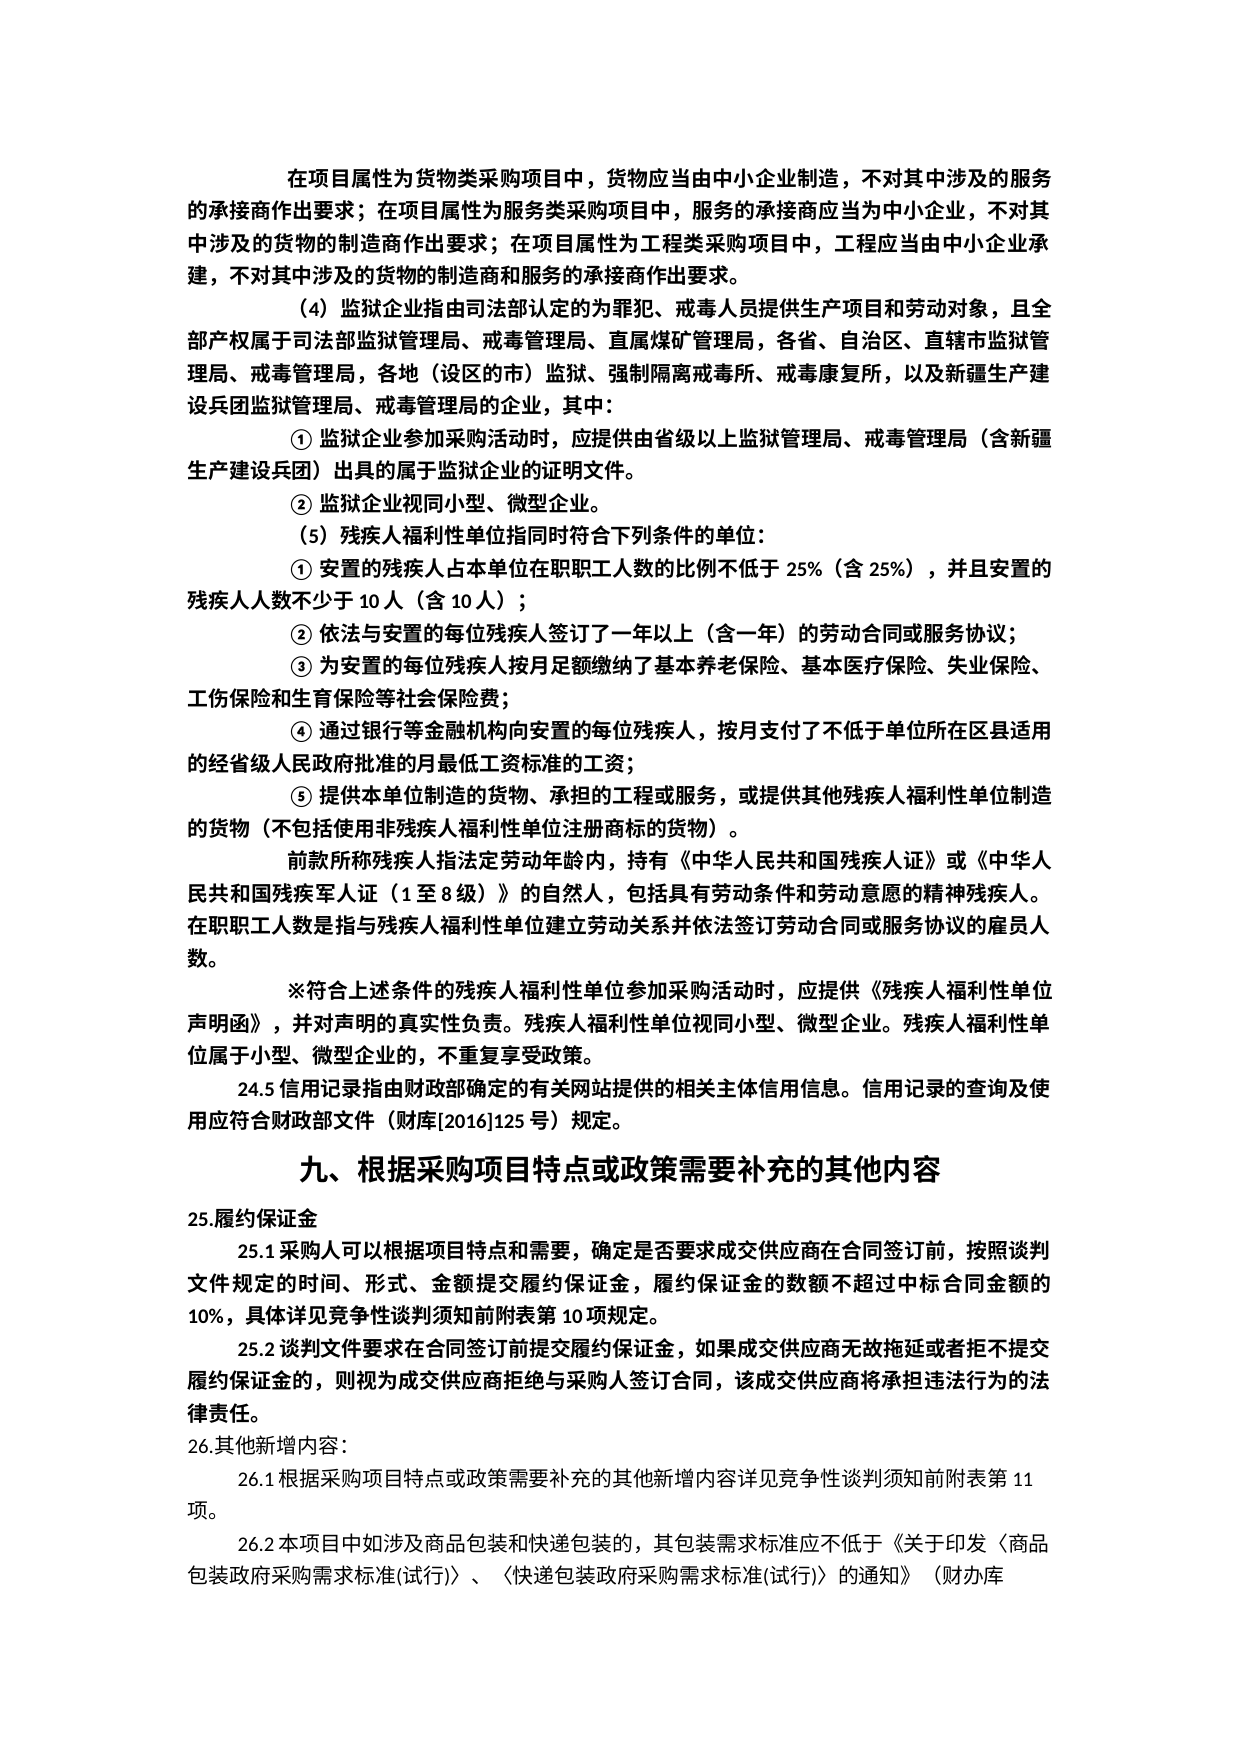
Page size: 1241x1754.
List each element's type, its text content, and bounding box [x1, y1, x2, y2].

text ①安置的残疾人占本单位在职职工人数的比例不低于25%（含25%），并且安置的残疾人人数不少于10人（含10人）； [187, 552, 1053, 617]
text ※符合上述条件的残疾人福利性单位参加采购活动时，应提供《残疾人福利性单位声明函》，并对声明的真实性负责。残疾人福利性单位视同小型、微型企业。残疾人福利性单位属于小型、微型企业的，不重复享受政策。 [187, 974, 1053, 1072]
text ②监狱企业视同小型、微型企业。 [187, 487, 1053, 519]
text ①监狱企业参加采购活动时，应提供由省级以上监狱管理局、戒毒管理局（含新疆生产建设兵团）出具的属于监狱企业的证明文件。 [187, 422, 1053, 487]
text （5）残疾人福利性单位指同时符合下列条件的单位： [187, 519, 1053, 552]
text 24.5信用记录指由财政部确定的有关网站提供的相关主体信用信息。信用记录的查询及使用应符合财政部文件（财库[2016]125号）规定。 [187, 1072, 1053, 1137]
text ⑤提供本单位制造的货物、承担的工程或服务，或提供其他残疾人福利性单位制造的货物（不包括使用非残疾人福利性单位注册商标的货物）。 [187, 779, 1053, 844]
text 26.1根据采购项目特点或政策需要补充的其他新增内容详见竞争性谈判须知前附表第11项。 [187, 1462, 1053, 1527]
text （4）监狱企业指由司法部认定的为罪犯、戒毒人员提供生产项目和劳动对象，且全部产权属于司法部监狱管理局、戒毒管理局、直属煤矿管理局，各省、自治区、直辖市监狱管理局、戒毒管理局，各地（设区的市）监狱、强制隔离戒毒所、戒毒康复所，以及新疆生产建设兵团监狱管理局、戒毒管理局的企业，其中： [187, 292, 1053, 422]
text ④通过银行等金融机构向安置的每位残疾人，按月支付了不低于单位所在区县适用的经省级人民政府批准的月最低工资标准的工资； [187, 714, 1053, 779]
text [187, 1527, 1053, 1592]
text 九、根据采购项目特点或政策需要补充的其他内容 [187, 1137, 1053, 1202]
text 25.1采购人可以根据项目特点和需要，确定是否要求成交供应商在合同签订前，按照谈判文件规定的时间、形式、金额提交履约保证金，履约保证金的数额不超过中标合同金额的10%，具体详见竞争性谈判须知前附表第10项规定。 [187, 1234, 1053, 1332]
text ②依法与安置的每位残疾人签订了一年以上（含一年）的劳动合同或服务协议； [187, 617, 1053, 649]
text 在项目属性为货物类采购项目中，货物应当由中小企业制造，不对其中涉及的服务的承接商作出要求；在项目属性为服务类采购项目中，服务的承接商应当为中小企业，不对其中涉及的货物的制造商作出要求；在项目属性为工程类采购项目中，工程应当由中小企业承建，不对其中涉及的货物的制造商和服务的承接商作出要求。 [187, 162, 1053, 292]
text 25.履约保证金 [187, 1202, 1053, 1234]
text 26.其他新增内容： [187, 1429, 1053, 1462]
text 25.2谈判文件要求在合同签订前提交履约保证金，如果成交供应商无故拖延或者拒不提交履约保证金的，则视为成交供应商拒绝与采购人签订合同，该成交供应商将承担违法行为的法律责任。 [187, 1332, 1053, 1429]
text ③为安置的每位残疾人按月足额缴纳了基本养老保险、基本医疗保险、失业保险、工伤保险和生育保险等社会保险费； [187, 649, 1053, 714]
text 前款所称残疾人指法定劳动年龄内，持有《中华人民共和国残疾人证》或《中华人民共和国残疾军人证（1至8级）》的自然人，包括具有劳动条件和劳动意愿的精神残疾人。在职职工人数是指与残疾人福利性单位建立劳动关系并依法签订劳动合同或服务协议的雇员人数。 [187, 844, 1053, 974]
